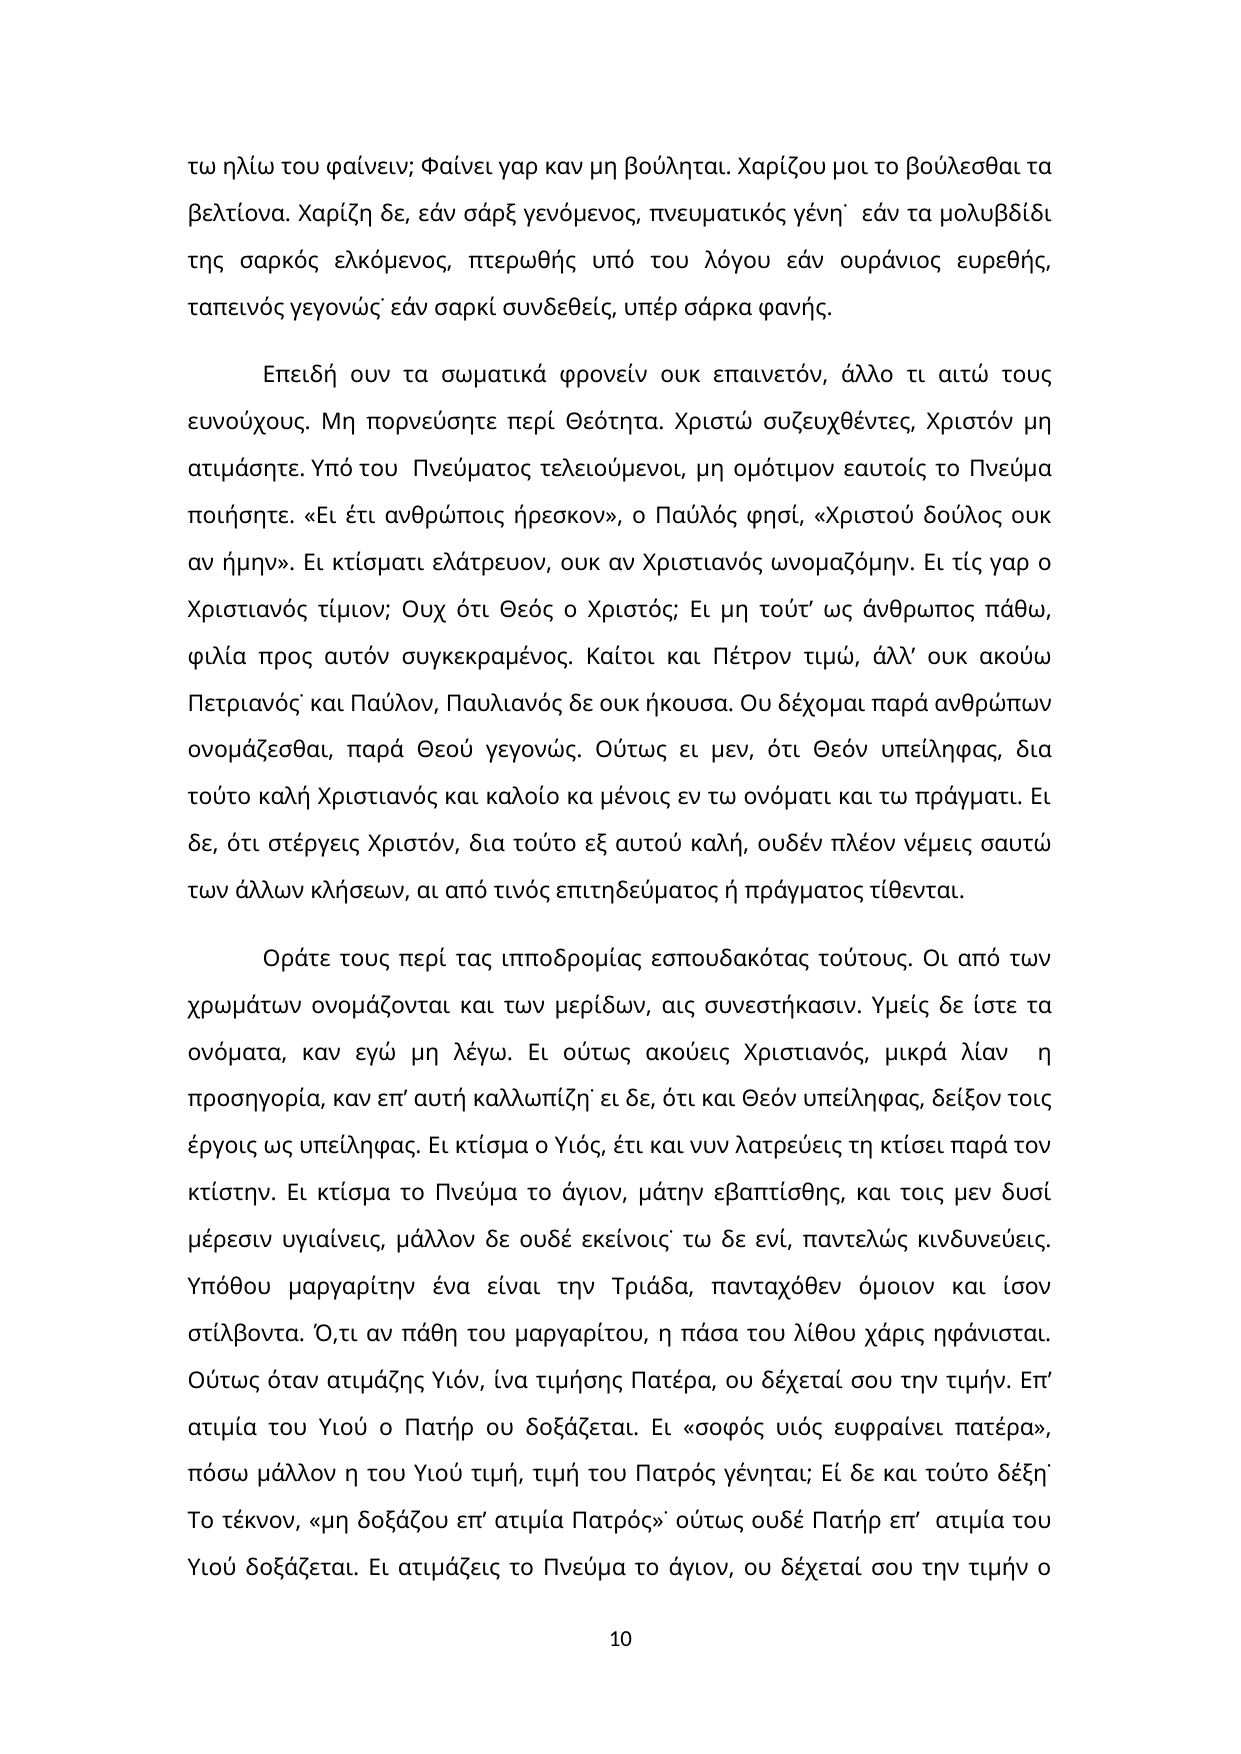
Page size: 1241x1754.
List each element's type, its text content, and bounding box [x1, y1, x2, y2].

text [187, 150, 1053, 322]
text Επειδή ουν τα σωματικά φρονείν ουκ επαινετόν, άλλο τι αιτώ τους ευνούχους. Μη πορνεύσητε περί Θεότητα. Χριστώ συζευχθέντες, Χριστόν μη ατιμάσητε. Υπό του Πνεύματος τελειούμενοι, μη ομότιμον εαυτοίς το Πνεύμα ποιήσητε. «Ει έτι ανθρώποις ήρεσκον», ο Παύλός φησί, «Χριστού δούλος ουκ αν ήμην». Ει κτίσματι ελάτρευον, ουκ αν Χριστιανός ωνομαζόμην. Ει τίς γαρ ο Χριστιανός τίμιον; Ουχ ότι Θεός ο Χριστός; Ει μη τούτ’ ως άνθρωπος πάθω, φιλία προς αυτόν συγκεκραμένος. Καίτοι και Πέτρον τιμώ, άλλ’ ουκ ακούω Πετριανός˙ και Παύλον, Παυλιανός δε ουκ ήκουσα. Ου δέχομαι παρά ανθρώπων ονομάζεσθαι, παρά Θεού γεγονώς. Ούτως ει μεν, ότι Θεόν υπείληφας, δια τούτο καλή Χριστιανός και καλοίο κα μένοις εν τω ονόματι και τω πράγματι. Ει δε, ότι στέργεις Χριστόν, δια τούτο εξ αυτού καλή, ουδέν πλέον νέμεις σαυτώ των άλλων κλήσεων, αι από τινός επιτηδεύματος ή πράγματος τίθενται. [187, 358, 1053, 905]
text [187, 942, 1053, 1582]
